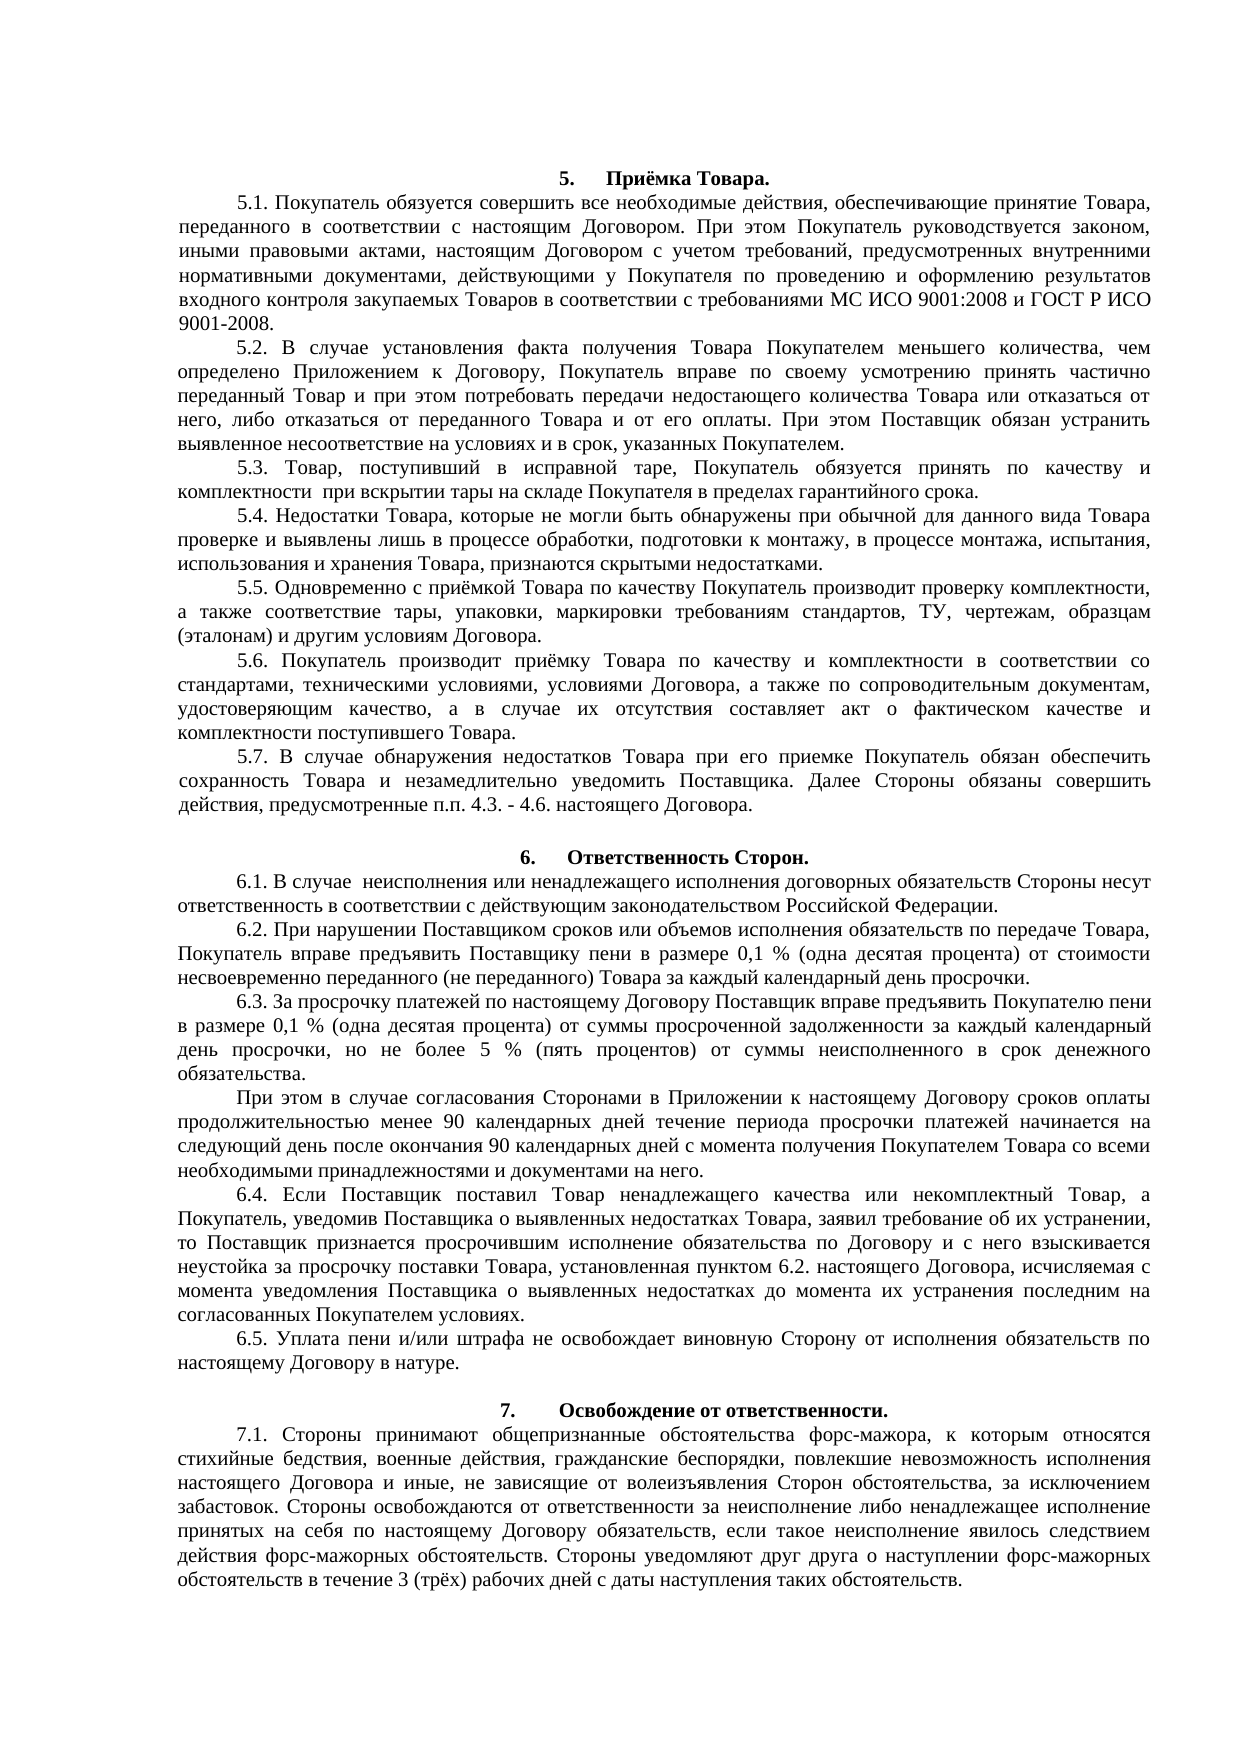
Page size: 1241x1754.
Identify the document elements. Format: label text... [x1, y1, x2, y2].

text 5.4. Недостатки Товара, которые не могли быть обнаружены при обычной для данного вида Товара проверке и выявлены лишь в процессе обработки, подготовки к монтажу, в процессе монтажа, испытания, использования и хранения Товара, признаются скрытыми недостатками. [177, 503, 1152, 575]
text 5.7. В случае обнаружения недостатков Товара при его приемке Покупатель обязан обеспечить сохранность Товара и незамедлительно уведомить Поставщика. Далее Стороны обязаны совершить действия, предусмотренные п.п. 4.3. - 4.6. настоящего Договора. [179, 744, 1152, 816]
text 7.1. Стороны принимают общепризнанные обстоятельства форс-мажора, к которым относятся стихийные бедствия, военные действия, гражданские беспорядки, повлекшие невозможность исполнения настоящего Договора и иные, не зависящие от волеизъявления Сторон обстоятельства, за исключением забастовок. Стороны освобождаются от ответственности за неисполнение либо ненадлежащее исполнение принятых на себя по настоящему Договору обязательств, если такое неисполнение явилось следствием действия форс-мажорных обстоятельств. Стороны уведомляют друг друга о наступлении форс-мажорных обстоятельств в течение 3 (трёх) рабочих дней с даты наступления таких обстоятельств. [177, 1422, 1152, 1591]
text 6.1. В случае неисполнения или ненадлежащего исполнения договорных обязательств Стороны несут ответственность в соответствии с действующим законодательством Российской Федерации. [177, 869, 1152, 917]
text 6.3. За просрочку платежей по настоящему Договору Поставщик вправе предъявить Покупателю пени в размере 0,1 % (одна десятая процента) от суммы просроченной задолженности за каждый календарный день просрочки, но не более 5 % (пять процентов) от суммы неисполненного в срок денежного обязательства. [177, 989, 1152, 1085]
text 5.1. Покупатель обязуется совершить все необходимые действия, обеспечивающие принятие Товара, переданного в соответствии с настоящим Договором. При этом Покупатель руководствуется законом, иными правовыми актами, настоящим Договором с учетом требований, предусмотренных внутренними нормативными документами, действующими у Покупателя по проведению и оформлению результатов входного контроля закупаемых Товаров в соответствии с требованиями МС ИСО 9001:2008 и ГОСТ Р ИСО 9001-2008. [179, 190, 1152, 335]
text 6.4. Если Поставщик поставил Товар ненадлежащего качества или некомплектный Товар, а Покупатель, уведомив Поставщика о выявленных недостатках Товара, заявил требование об их устранении, то Поставщик признается просрочившим исполнение обязательства по Договору и с него взыскивается неустойка за просрочку поставки Товара, установленная пунктом 6.2. настоящего Договора, исчисляемая с момента уведомления Поставщика о выявленных недостатках до момента их устранения последним на согласованных Покупателем условиях. [177, 1182, 1152, 1326]
text 5.2. В случае установления факта получения Товара Покупателем меньшего количества, чем определено Приложением к Договору, Покупатель вправе по своему усмотрению принять частично переданный Товар и при этом потребовать передачи недостающего количества Товара или отказаться от него, либо отказаться от переданного Товара и от его оплаты. При этом Поставщик обязан устранить выявленное несоответствие на условиях и в срок, указанных Покупателем. [177, 335, 1152, 455]
text 6.5. Уплата пени и/или штрафа не освобождает виновную Сторону от исполнения обязательств по настоящему Договору в натуре. [177, 1326, 1152, 1374]
text При этом в случае согласования Сторонами в Приложении к настоящему Договору сроков оплаты продолжительностью менее 90 календарных дней течение периода просрочки платежей начинается на следующий день после окончания 90 календарных дней с момента получения Покупателем Товара со всеми необходимыми принадлежностями и документами на него. [177, 1085, 1152, 1182]
text 5. Приёмка Товара. [177, 166, 1152, 190]
text 6. Ответственность Сторон. [177, 845, 1152, 869]
text 5.3. Товар, поступивший в исправной таре, Покупатель обязуется принять по качеству и комплектности при вскрытии тары на складе Покупателя в пределах гарантийного срока. [177, 455, 1152, 503]
text 6.2. При нарушении Поставщиком сроков или объемов исполнения обязательств по передаче Товара, Покупатель вправе предъявить Поставщику пени в размере 0,1 % (одна десятая процента) от стоимости несвоевременно переданного (не переданного) Товара за каждый календарный день просрочки. [177, 917, 1152, 989]
text 5.6. Покупатель производит приёмку Товара по качеству и комплектности в соответствии со стандартами, техническими условиями, условиями Договора, а также по сопроводительным документам, удостоверяющим качество, а в случае их отсутствия составляет акт о фактическом качестве и комплектности поступившего Товара. [177, 647, 1152, 744]
text 5.5. Одновременно с приёмкой Товара по качеству Покупатель производит проверку комплектности, а также соответствие тары, упаковки, маркировки требованиям стандартов, ТУ, чертежам, образцам (эталонам) и другим условиям Договора. [177, 575, 1152, 647]
text 7. Освобождение от ответственности. [177, 1398, 1152, 1422]
